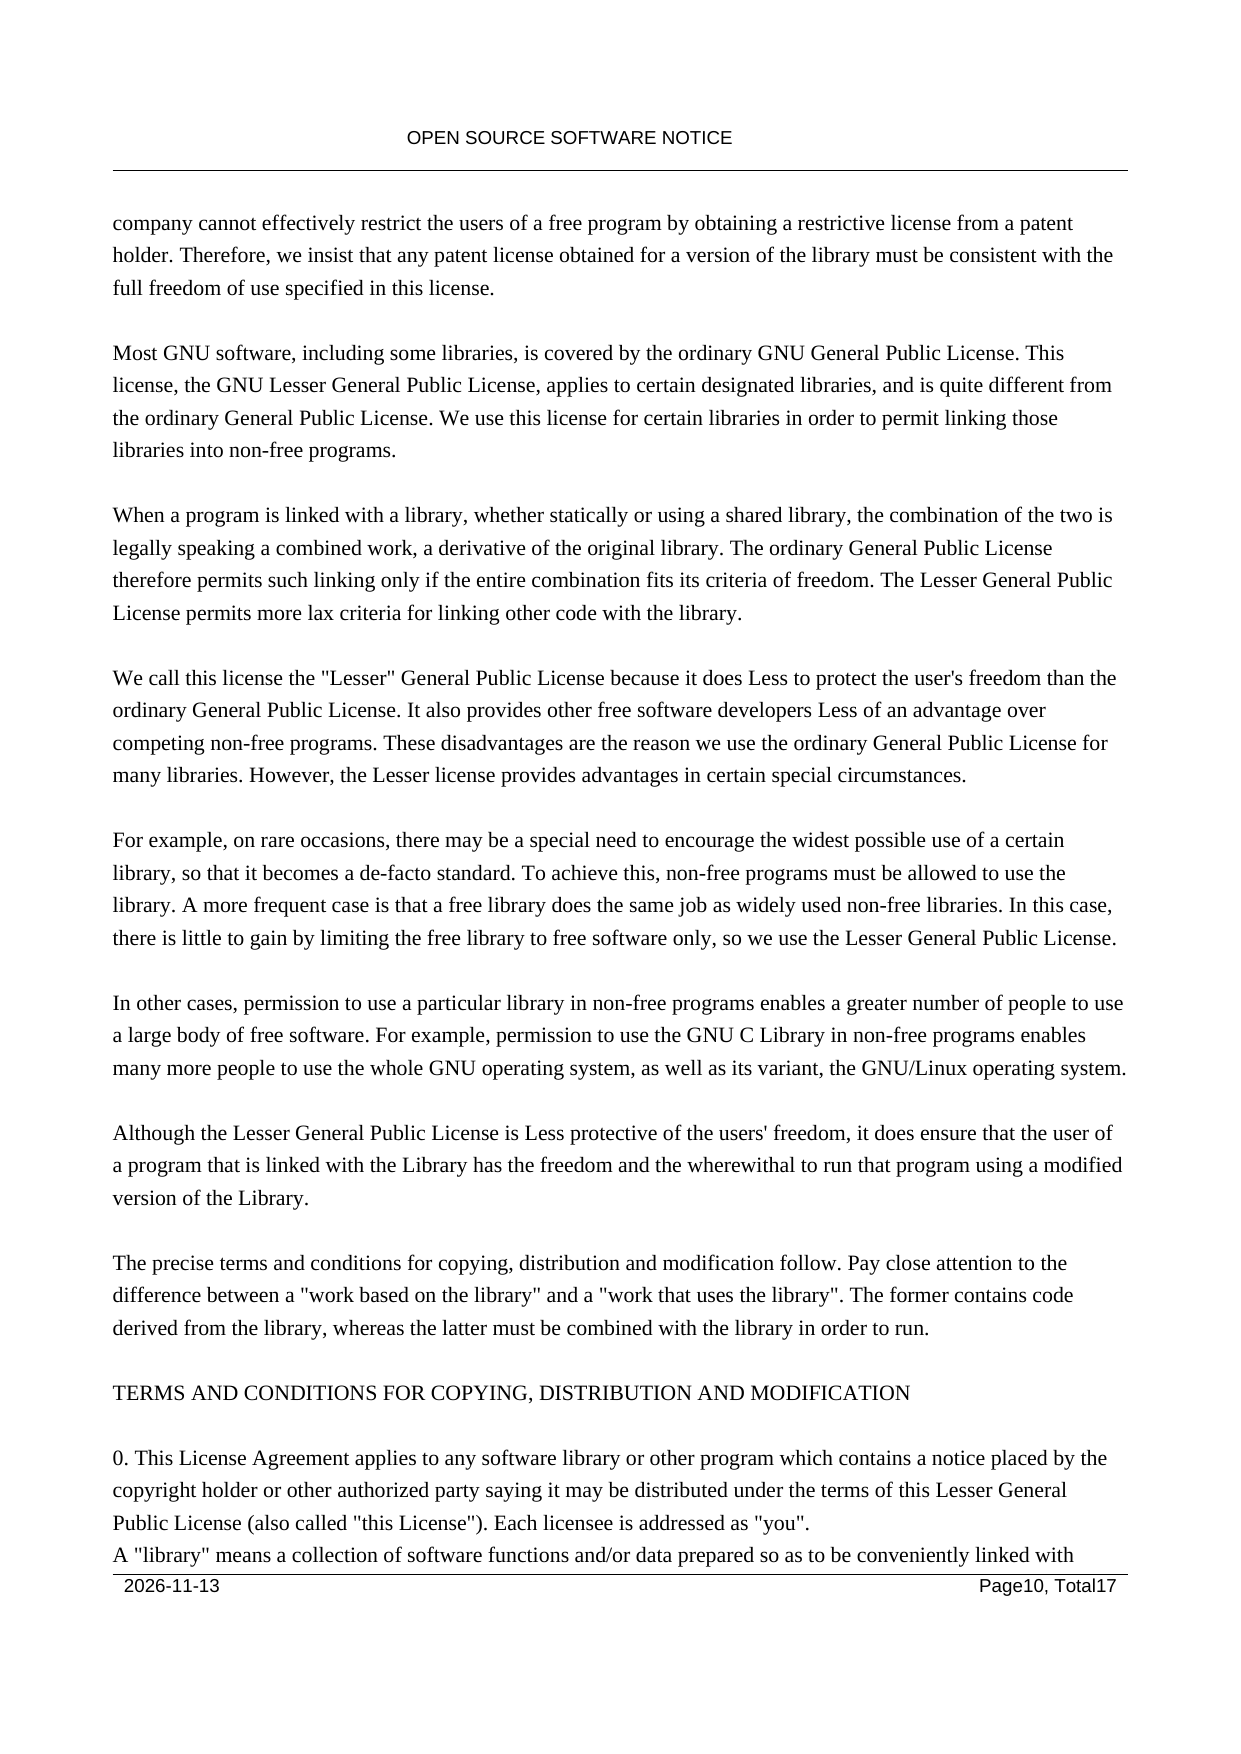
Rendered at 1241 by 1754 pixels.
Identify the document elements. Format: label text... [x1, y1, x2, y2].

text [112, 206, 1128, 304]
text Although the Lesser General Public License is Less protective of the users' freedom, it does ensure that the user of a program that is linked with the Library has the freedom and the wherewithal to run that program using a modified version of the Library. [112, 1116, 1128, 1214]
text When a program is linked with a library, whether statically or using a shared library, the combination of the two is legally speaking a combined work, a derivative of the original library. The ordinary General Public License therefore permits such linking only if the entire combination fits its criteria of freedom. The Lesser General Public License permits more lax criteria for linking other code with the library. [112, 499, 1128, 629]
text TERMS AND CONDITIONS FOR COPYING, DISTRIBUTION AND MODIFICATION [112, 1376, 1128, 1409]
text In other cases, permission to use a particular library in non-free programs enables a greater number of people to use a large body of free software. For example, permission to use the GNU C Library in non-free programs enables many more people to use the whole GNU operating system, as well as its variant, the GNU/Linux operating system. [112, 986, 1128, 1084]
text We call this license the "Lesser" General Public License because it does Less to protect the user's freedom than the ordinary General Public License. It also provides other free software developers Less of an advantage over competing non-free programs. These disadvantages are the reason we use the ordinary General Public License for many libraries. However, the Lesser license provides advantages in certain special circumstances. [112, 661, 1128, 791]
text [112, 1539, 1128, 1571]
text For example, on rare occasions, there may be a special need to encourage the widest possible use of a certain library, so that it becomes a de-facto standard. To achieve this, non-free programs must be allowed to use the library. A more frequent case is that a free library does the same job as widely used non-free libraries. In this case, there is little to gain by limiting the free library to free software only, so we use the Lesser General Public License. [112, 824, 1128, 954]
text The precise terms and conditions for copying, distribution and modification follow. Pay close attention to the difference between a "work based on the library" and a "work that uses the library". The former contains code derived from the library, whereas the latter must be combined with the library in order to run. [112, 1246, 1128, 1344]
text 0. This License Agreement applies to any software library or other program which contains a notice placed by the copyright holder or other authorized party saying it may be distributed under the terms of this Lesser General Public License (also called "this License"). Each licensee is addressed as "you". [112, 1441, 1128, 1539]
text Most GNU software, including some libraries, is covered by the ordinary GNU General Public License. This license, the GNU Lesser General Public License, applies to certain designated libraries, and is quite different from the ordinary General Public License. We use this license for certain libraries in order to permit linking those libraries into non-free programs. [112, 336, 1128, 466]
